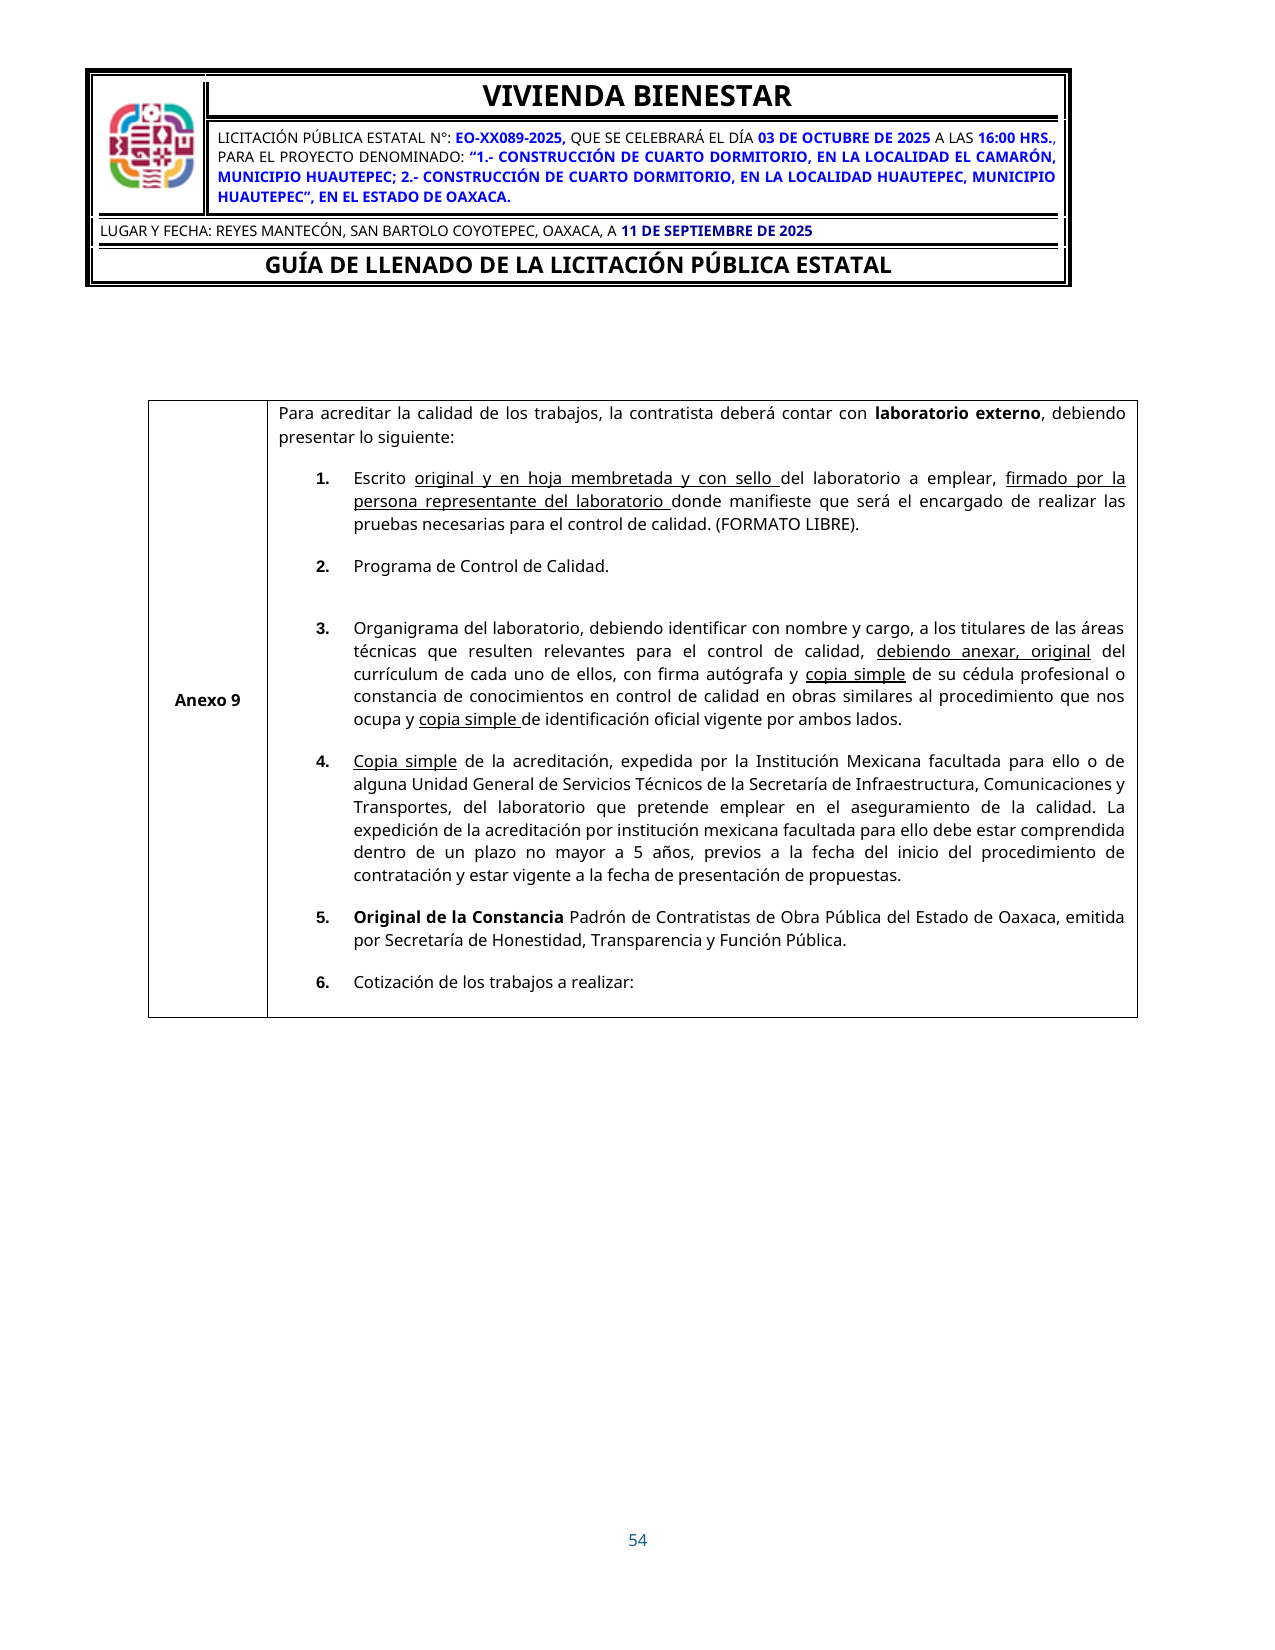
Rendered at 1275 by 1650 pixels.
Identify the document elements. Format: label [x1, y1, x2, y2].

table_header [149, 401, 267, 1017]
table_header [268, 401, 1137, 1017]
picture [98, 95, 203, 194]
